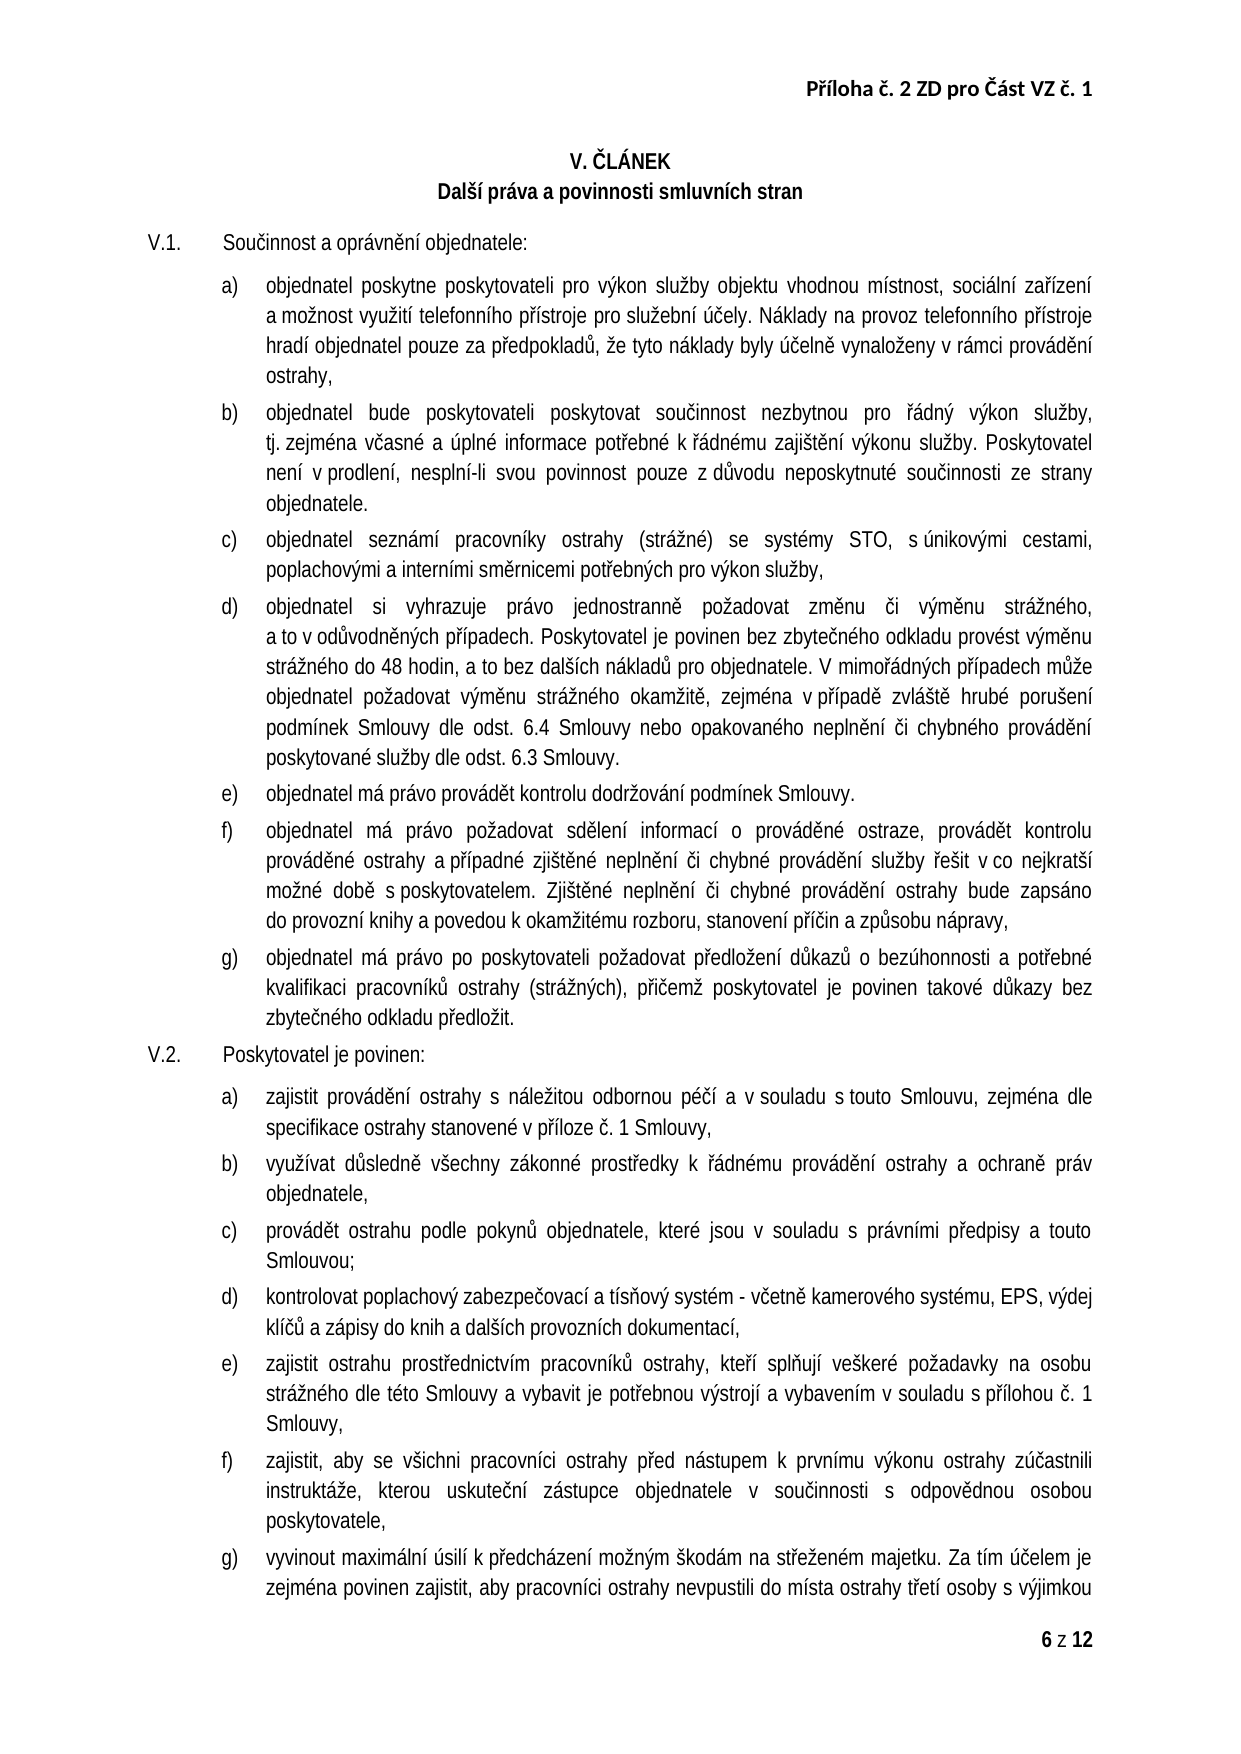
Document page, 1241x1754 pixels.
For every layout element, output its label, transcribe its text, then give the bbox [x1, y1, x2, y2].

list objednatel seznámí pracovníky ostrahy (strážné) se systémy STO, s únikovými cestami, poplachovými a interními směrnicemi potřebných pro výkon služby, [221, 526, 1093, 583]
list objednatel má právo požadovat sdělení informací o prováděné ostraze, provádět kontrolu prováděné ostrahy a případné zjištěné neplnění či chybné provádění služby řešit v co nejkratší možné době s poskytovatelem. Zjištěné neplnění či chybné provádění ostrahy bude zapsáno do provozní knihy a povedou k okamžitému rozboru, stanovení příčin a způsobu nápravy, [221, 817, 1093, 934]
list objednatel si vyhrazuje právo jednostranně požadovat změnu či výměnu strážného, a to v odůvodněných případech. Poskytovatel je povinen bez zbytečného odkladu provést výměnu strážného do 48 hodin, a to bez dalších nákladů pro objednatele. V mimořádných případech může objednatel požadovat výměnu strážného okamžitě, zejména v případě zvláště hrubé porušení podmínek Smlouvy dle odst. 6.4 Smlouvy nebo opakovaného neplnění či chybného provádění poskytované služby dle odst. 6.3 Smlouvy. [221, 593, 1093, 770]
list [221, 1544, 1093, 1600]
list Součinnost a oprávnění objednatele: [148, 229, 1093, 256]
list zajistit, aby se všichni pracovníci ostrahy před nástupem k prvnímu výkonu ostrahy zúčastnili instruktáže, kterou uskuteční zástupce objednatele v součinnosti s odpovědnou osobou poskytovatele, [221, 1447, 1093, 1534]
list Poskytovatel je povinen: [148, 1041, 1093, 1067]
list objednatel poskytne poskytovateli pro výkon služby objektu vhodnou místnost, sociální zařízení a možnost využití telefonního přístroje pro služební účely. Náklady na provoz telefonního přístroje hradí objednatel pouze za předpokladů, že tyto náklady byly účelně vynaloženy v rámci provádění ostrahy, [221, 272, 1093, 389]
list zajistit provádění ostrahy s náležitou odbornou péčí a v souladu s touto Smlouvu, zejména dle specifikace ostrahy stanovené v příloze č. 1 Smlouvy, [221, 1083, 1093, 1140]
list objednatel má právo provádět kontrolu dodržování podmínek Smlouvy. [221, 780, 1093, 807]
list kontrolovat poplachový zabezpečovací a tísňový systém - včetně kamerového systému, EPS, výdej klíčů a zápisy do knih a dalších provozních dokumentací, [221, 1283, 1093, 1340]
list objednatel má právo po poskytovateli požadovat předložení důkazů o bezúhonnosti a potřebné kvalifikaci pracovníků ostrahy (strážných), přičemž poskytovatel je povinen takové důkazy bez zbytečného odkladu předložit. [221, 944, 1093, 1031]
list objednatel bude poskytovateli poskytovat součinnost nezbytnou pro řádný výkon služby, tj. zejména včasné a úplné informace potřebné k řádnému zajištění výkonu služby. Poskytovatel není v prodlení, nesplní-li svou povinnost pouze z důvodu neposkytnuté součinnosti ze strany objednatele. [221, 399, 1093, 516]
list zajistit ostrahu prostřednictvím pracovníků ostrahy, kteří splňují veškeré požadavky na osobu strážného dle této Smlouvy a vybavit je potřebnou výstrojí a vybavením v souladu s přílohou č. 1 Smlouvy, [221, 1350, 1093, 1437]
text Další práva a povinnosti smluvních stran [148, 178, 1093, 204]
list provádět ostrahu podle pokynů objednatele, které jsou v souladu s právními předpisy a touto Smlouvou; [221, 1217, 1093, 1273]
subtitle ČLÁNEK [148, 148, 1093, 174]
list využívat důsledně všechny zákonné prostředky k řádnému provádění ostrahy a ochraně práv objednatele, [221, 1150, 1093, 1207]
